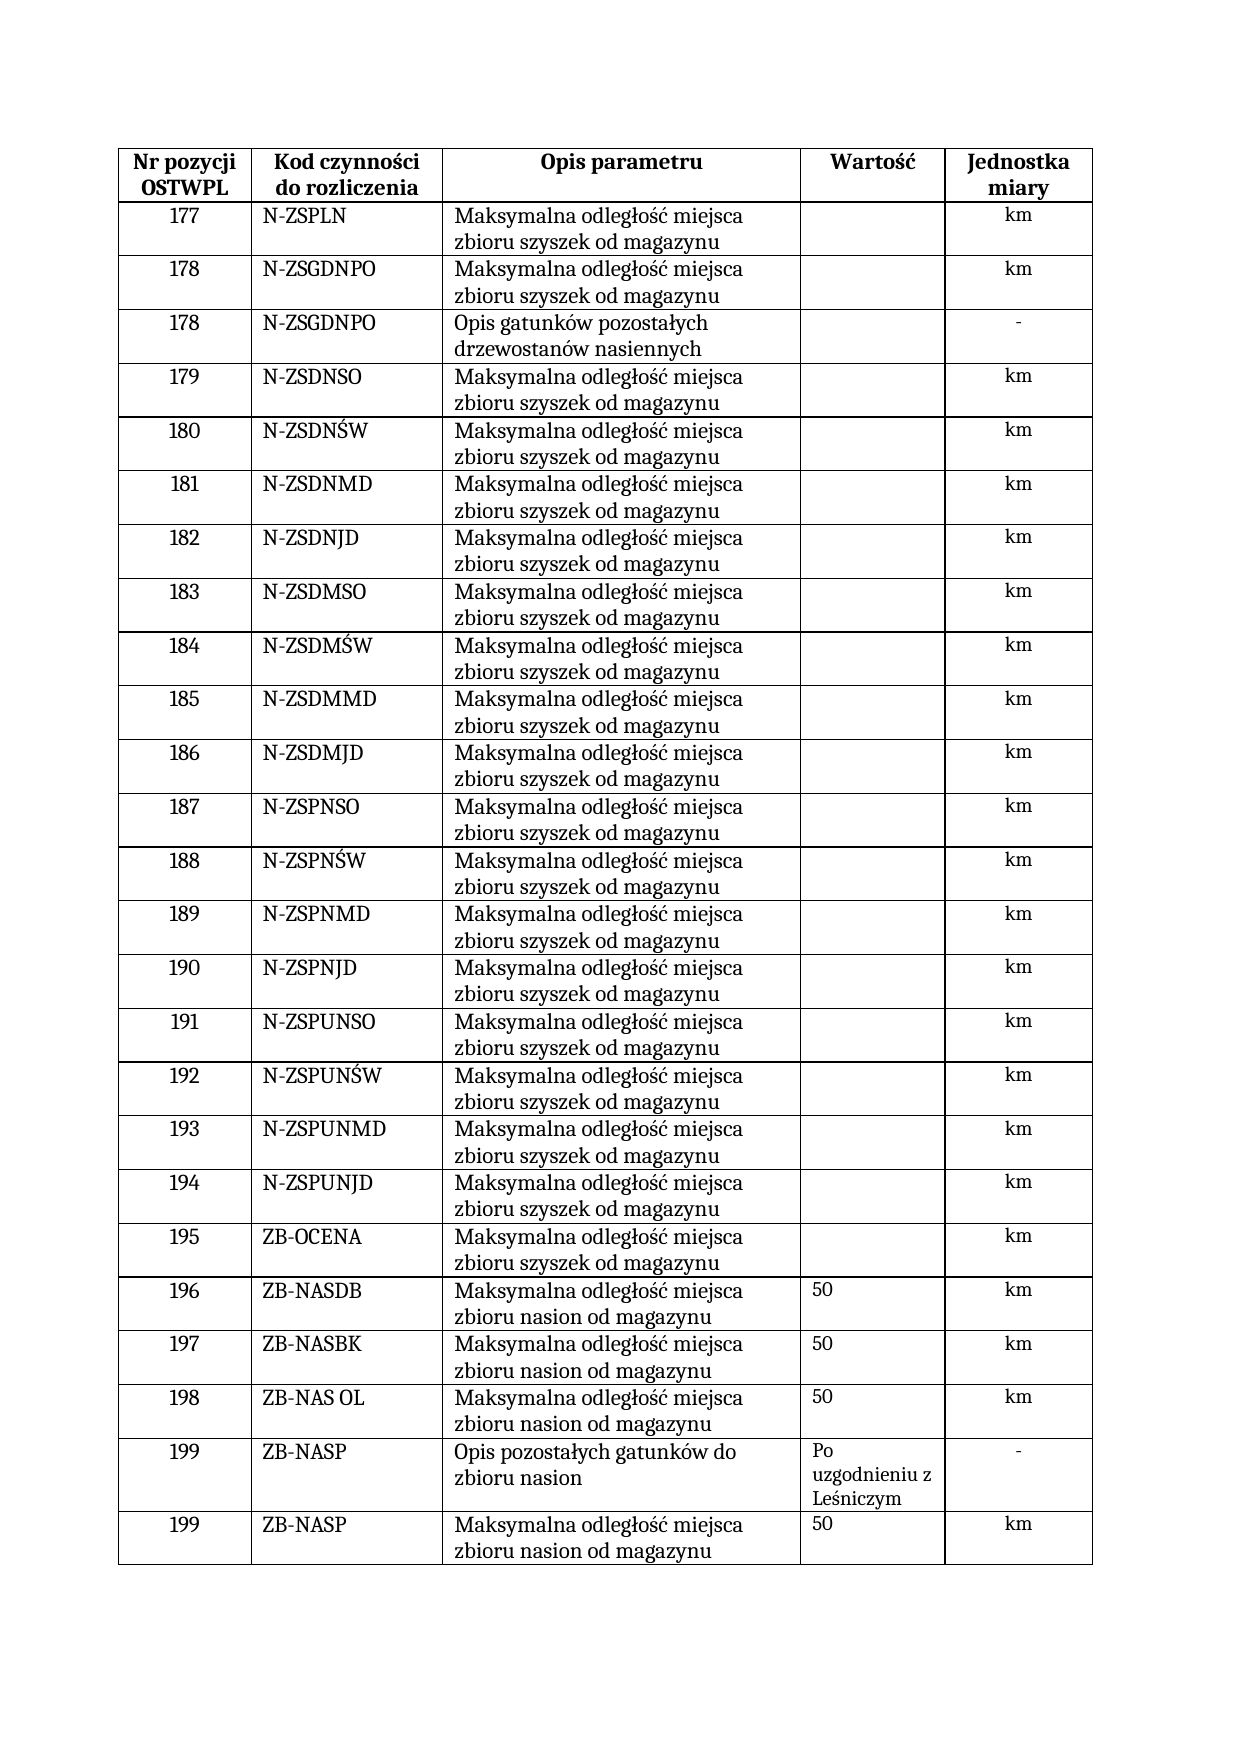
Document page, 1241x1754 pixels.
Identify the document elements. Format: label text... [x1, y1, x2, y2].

table_cell [801, 471, 944, 524]
table_cell ZB-NASP [252, 1439, 442, 1511]
table_cell [801, 1063, 944, 1115]
table_cell Po uzgodnieniu z Leśniczym [801, 1439, 944, 1511]
table_header Opis parametru [443, 149, 800, 201]
table_cell km [946, 256, 1092, 309]
table_cell [801, 1116, 944, 1169]
table_cell N-ZSGDNPO [252, 256, 442, 309]
table_cell 185 [119, 686, 251, 739]
table_cell N-ZSPNSO [252, 794, 442, 846]
table_cell 199 [119, 1439, 251, 1511]
table_cell ZB-NAS OL [252, 1385, 442, 1438]
table_cell Maksymalna odległość miejsca zbioru szyszek od magazynu [443, 794, 800, 846]
table_cell [801, 686, 944, 739]
table_cell N-ZSDMSO [252, 579, 442, 631]
table_cell km [946, 1512, 1092, 1564]
table_cell N-ZSPUNSO [252, 1009, 442, 1061]
table_cell N-ZSPUNMD [252, 1116, 442, 1169]
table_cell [443, 203, 800, 255]
table_cell Maksymalna odległość miejsca zbioru szyszek od magazynu [443, 418, 800, 470]
table_cell [801, 1009, 944, 1061]
table_cell Maksymalna odległość miejsca zbioru szyszek od magazynu [443, 633, 800, 685]
table_cell - [946, 310, 1092, 363]
table_cell [801, 203, 944, 255]
table_cell km [946, 794, 1092, 846]
table_cell 183 [119, 579, 251, 631]
table_cell Maksymalna odległość miejsca zbioru szyszek od magazynu [443, 471, 800, 524]
table_cell km [946, 901, 1092, 954]
table_cell 195 [119, 1224, 251, 1276]
table_cell km [946, 579, 1092, 631]
table_cell [801, 256, 944, 309]
table_cell N-ZSDMŚW [252, 633, 442, 685]
table_cell Maksymalna odległość miejsca zbioru szyszek od magazynu [443, 1063, 800, 1115]
table_cell Opis gatunków pozostałych drzewostanów nasiennych [443, 310, 800, 363]
table_header Nr pozycji OSTWPL [119, 149, 251, 201]
table_cell 50 [801, 1385, 944, 1438]
table_cell N-ZSDNJD [252, 525, 442, 578]
table_cell 194 [119, 1170, 251, 1223]
table_cell [801, 1224, 944, 1276]
table_cell Maksymalna odległość miejsca zbioru szyszek od magazynu [443, 955, 800, 1008]
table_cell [443, 256, 800, 309]
table_cell 179 [119, 364, 251, 416]
table_cell Maksymalna odległość miejsca zbioru szyszek od magazynu [443, 1009, 800, 1061]
table_cell km [946, 740, 1092, 793]
table_cell 181 [119, 471, 251, 524]
table_cell 197 [119, 1331, 251, 1384]
table_header Wartość [801, 149, 944, 201]
table_cell ZB-NASDB [252, 1278, 442, 1330]
table_cell Maksymalna odległość miejsca zbioru nasion od magazynu [443, 1278, 800, 1330]
table_cell 198 [119, 1385, 251, 1438]
table_cell 177 [119, 203, 251, 255]
table_cell Maksymalna odległość miejsca zbioru nasion od magazynu [443, 1512, 800, 1564]
table_cell [801, 525, 944, 578]
table_cell Maksymalna odległość miejsca zbioru nasion od magazynu [443, 1331, 800, 1384]
table_cell [801, 794, 944, 846]
table_cell km [946, 1385, 1092, 1438]
table_cell km [946, 1278, 1092, 1330]
table_cell 178 [119, 256, 251, 309]
table_cell N-ZSPNŚW [252, 848, 442, 900]
table_cell [801, 579, 944, 631]
table_cell Maksymalna odległość miejsca zbioru szyszek od magazynu [443, 1224, 800, 1276]
table_cell km [946, 1170, 1092, 1223]
table_cell [801, 364, 944, 416]
table_cell km [946, 686, 1092, 739]
table_cell km [946, 203, 1092, 255]
table_cell N-ZSPLN [252, 203, 442, 255]
table_cell 196 [119, 1278, 251, 1330]
table_cell Maksymalna odległość miejsca zbioru szyszek od magazynu [443, 901, 800, 954]
table_cell Maksymalna odległość miejsca zbioru szyszek od magazynu [443, 579, 800, 631]
table_cell Maksymalna odległość miejsca zbioru szyszek od magazynu [443, 525, 800, 578]
table_cell 182 [119, 525, 251, 578]
table_cell 191 [119, 1009, 251, 1061]
table_cell [801, 633, 944, 685]
table_cell N-ZSPNMD [252, 901, 442, 954]
table_cell 190 [119, 955, 251, 1008]
table_cell km [946, 955, 1092, 1008]
table_cell Maksymalna odległość miejsca zbioru szyszek od magazynu [443, 686, 800, 739]
table_cell 186 [119, 740, 251, 793]
table_cell km [946, 1224, 1092, 1276]
table_cell km [946, 1009, 1092, 1061]
table_cell N-ZSGDNPO [252, 310, 442, 363]
table_cell Maksymalna odległość miejsca zbioru szyszek od magazynu [443, 1170, 800, 1223]
table_cell km [946, 525, 1092, 578]
table_cell Opis pozostałych gatunków do zbioru nasion [443, 1439, 800, 1511]
table_cell N-ZSPNJD [252, 955, 442, 1008]
table_cell N-ZSDMJD [252, 740, 442, 793]
table_cell [801, 310, 944, 363]
table_cell 193 [119, 1116, 251, 1169]
table_cell 189 [119, 901, 251, 954]
table_cell 180 [119, 418, 251, 470]
table_cell N-ZSDNSO [252, 364, 442, 416]
table_cell Maksymalna odległość miejsca zbioru nasion od magazynu [443, 1385, 800, 1438]
table_cell 50 [801, 1278, 944, 1330]
table_cell [801, 1170, 944, 1223]
table_cell km [946, 1063, 1092, 1115]
table_header Kod czynności do rozliczenia [252, 149, 442, 201]
table_cell 184 [119, 633, 251, 685]
table_cell km [946, 848, 1092, 900]
table_cell N-ZSDMMD [252, 686, 442, 739]
table_cell 178 [119, 310, 251, 363]
table_cell [801, 901, 944, 954]
table_cell Maksymalna odległość miejsca zbioru szyszek od magazynu [443, 740, 800, 793]
table_cell [801, 740, 944, 793]
table_cell N-ZSPUNŚW [252, 1063, 442, 1115]
table_cell 187 [119, 794, 251, 846]
table_cell [801, 955, 944, 1008]
table_cell km [946, 633, 1092, 685]
table_cell 199 [119, 1512, 251, 1564]
table_cell 50 [801, 1331, 944, 1384]
table_cell N-ZSDNMD [252, 471, 442, 524]
table_cell km [946, 471, 1092, 524]
table_cell km [946, 418, 1092, 470]
table_header Jednostka miary [946, 149, 1092, 201]
table_cell N-ZSDNŚW [252, 418, 442, 470]
table_cell ZB-NASBK [252, 1331, 442, 1384]
table_cell Maksymalna odległość miejsca zbioru szyszek od magazynu [443, 1116, 800, 1169]
table_cell ZB-OCENA [252, 1224, 442, 1276]
table_cell [801, 418, 944, 470]
table_cell 188 [119, 848, 251, 900]
table_cell Maksymalna odległość miejsca zbioru szyszek od magazynu [443, 848, 800, 900]
table_cell km [946, 1116, 1092, 1169]
table_cell ZB-NASP [252, 1512, 442, 1564]
table_cell km [946, 1331, 1092, 1384]
table_cell N-ZSPUNJD [252, 1170, 442, 1223]
table_cell Maksymalna odległość miejsca zbioru szyszek od magazynu [443, 364, 800, 416]
table_cell km [946, 364, 1092, 416]
table_cell 50 [801, 1512, 944, 1564]
table_cell - [946, 1439, 1092, 1511]
table_cell 192 [119, 1063, 251, 1115]
table_cell [801, 848, 944, 900]
